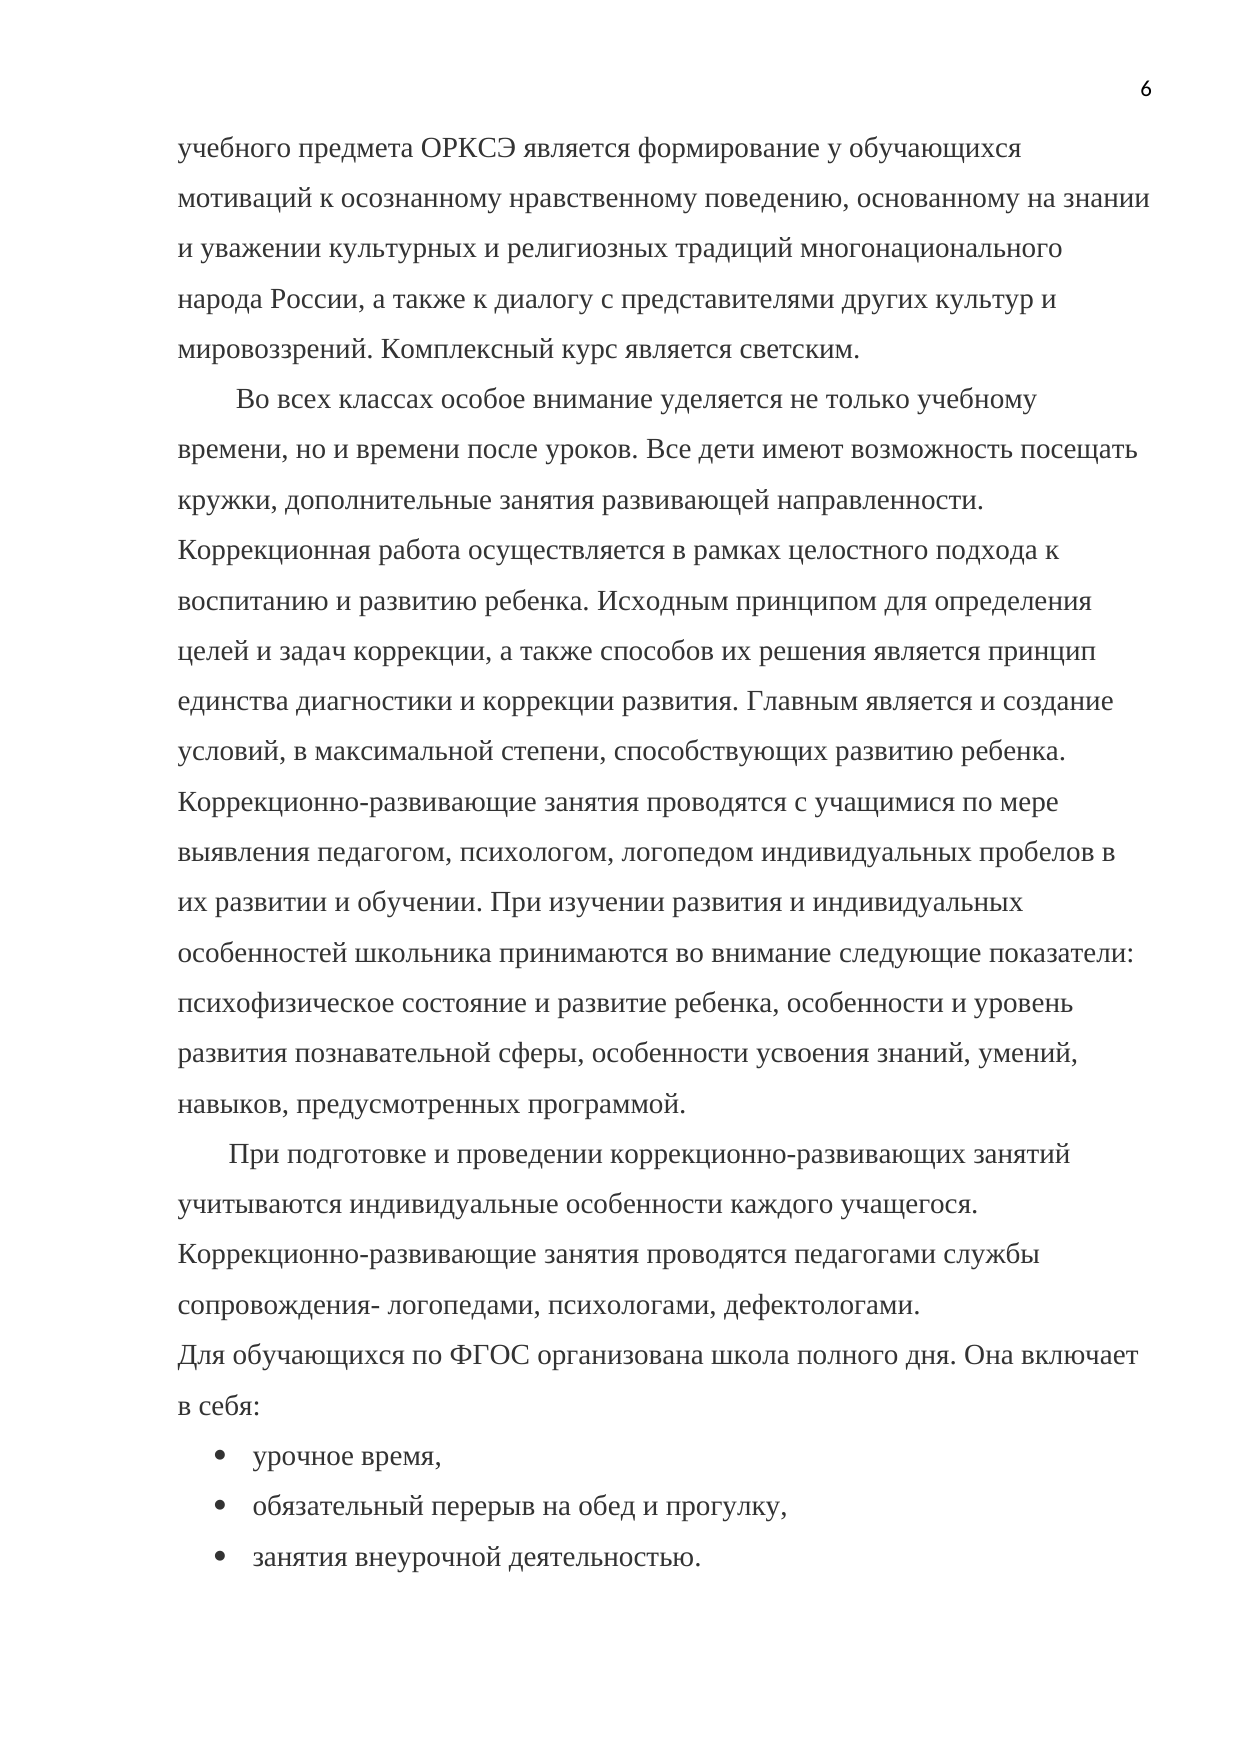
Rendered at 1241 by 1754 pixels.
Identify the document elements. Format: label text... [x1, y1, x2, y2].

text Коррекционно-развивающие занятия проводятся с учащимися по мере выявления педагогом, психологом, логопедом индивидуальных пробелов в их развитии и обучении. При изучении развития и индивидуальных особенностей школьника принимаются во внимание следующие показатели: психофизическое состояние и развитие ребенка, особенности и уровень развития познавательной сферы, особенности усвоения знаний, умений, навыков, предусмотренных программой. [177, 784, 1152, 1119]
text Во всех классах особое внимание уделяется не только учебному времени, но и времени после уроков. Все дети имеют возможность посещать кружки, дополнительные занятия развивающей направленности. [177, 381, 1152, 516]
text Для обучающихся по ФГОС организована школа полного дня. Она включает в себя: [177, 1337, 1152, 1421]
text Коррекционная работа осуществляется в рамках целостного подхода к воспитанию и развитию ребенка. Исходным принципом для определения целей и задач коррекции, а также способов их решения является принцип единства диагностики и коррекции развития. Главным является и создание условий, в максимальной степени, способствующих развитию ребенка. [177, 532, 1152, 767]
text При подготовке и проведении коррекционно-развивающих занятий учитываются индивидуальные особенности каждого учащегося. [177, 1136, 1152, 1220]
text Коррекционно-развивающие занятия проводятся педагогами службы сопровождения- логопедами, психологами, дефектологами. [177, 1237, 1152, 1321]
list урочное время, [215, 1438, 1152, 1472]
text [177, 130, 1152, 364]
list занятия внеурочной деятельностью. [215, 1539, 1152, 1572]
list обязательный перерыв на обед и прогулку, [215, 1488, 1152, 1522]
